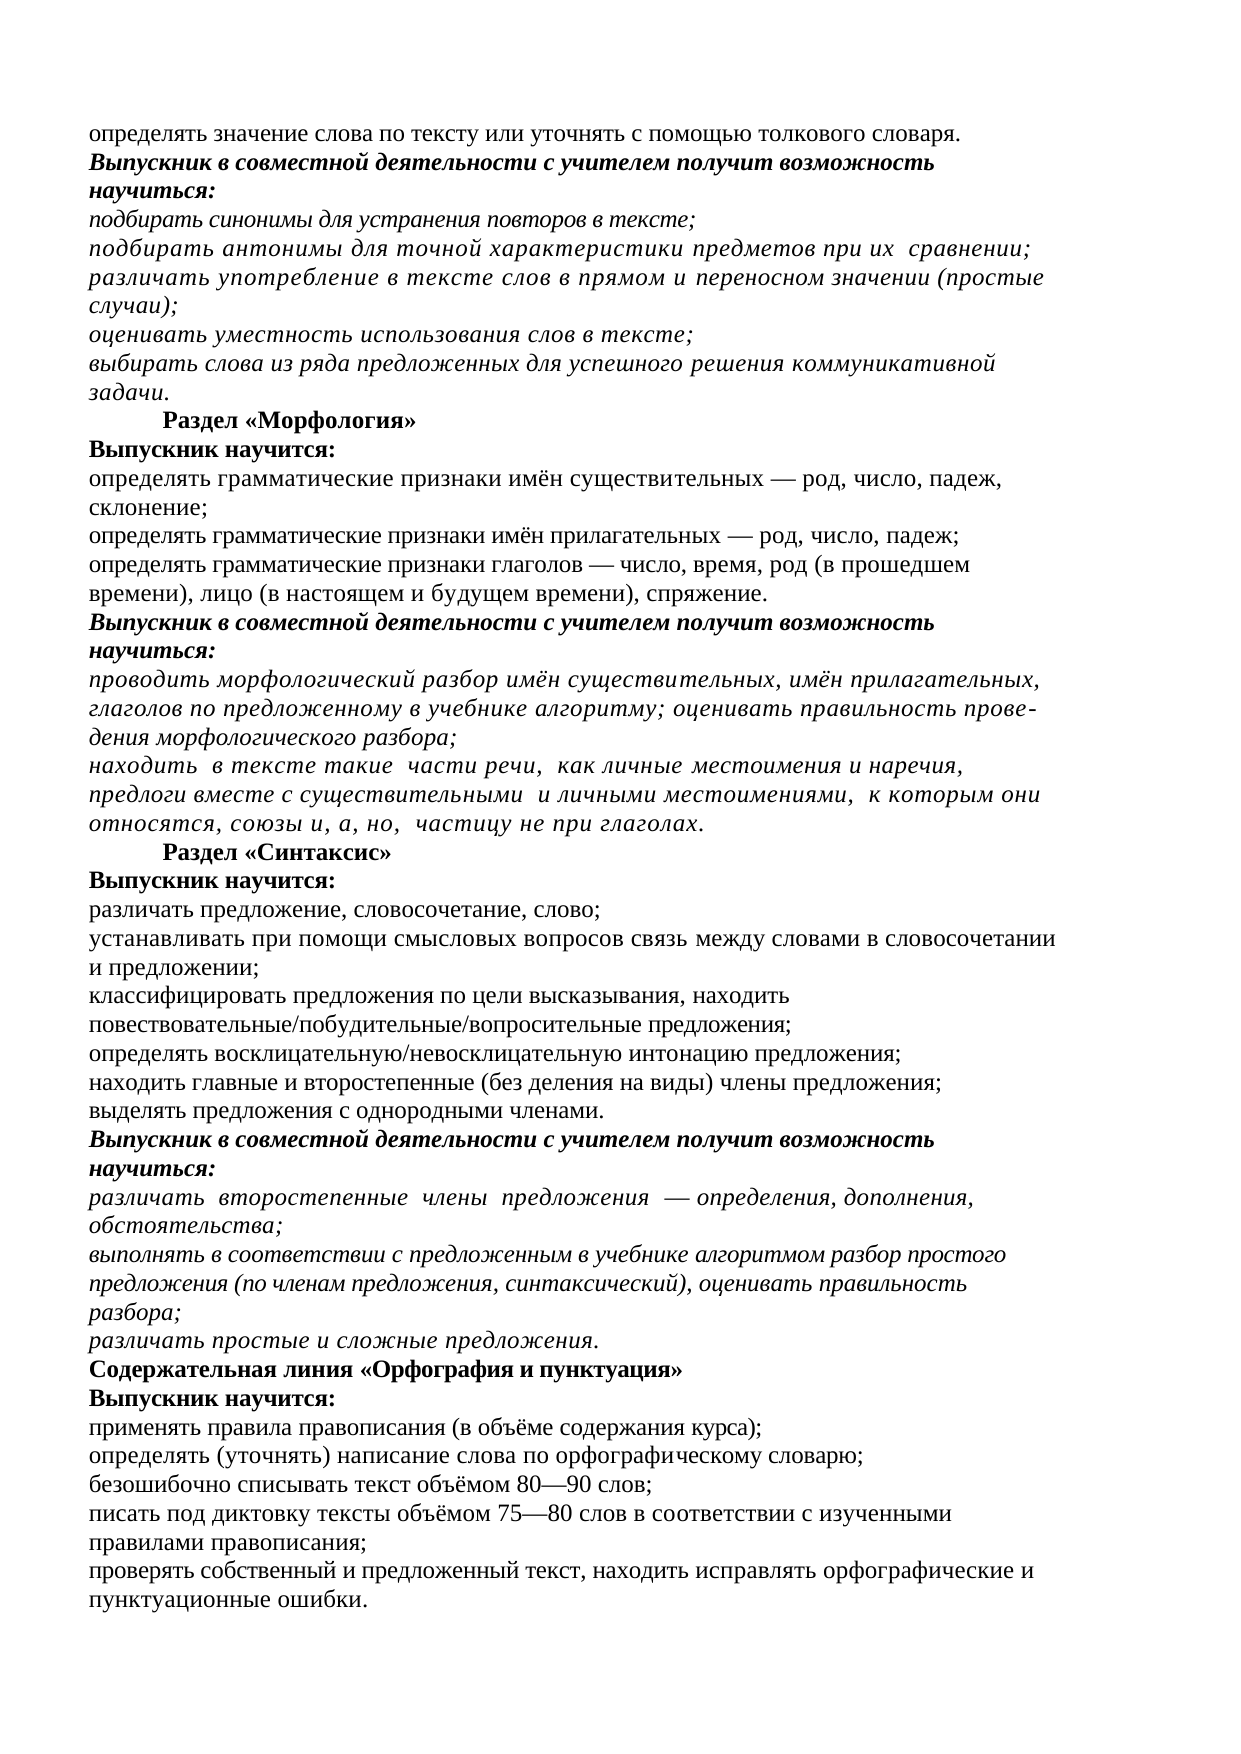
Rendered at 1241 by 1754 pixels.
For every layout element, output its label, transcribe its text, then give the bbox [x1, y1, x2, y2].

text определять (уточнять) написание слова по орфографическому словарю; [88, 1441, 1063, 1469]
text Выпускник в совместной деятельности с учителем получит возможность научиться: [88, 1124, 1063, 1182]
text писать под диктовку тексты объёмом 75—80 слов в соответствии с изученными правилами правописания; [88, 1498, 1063, 1556]
text проверять собственный и предложенный текст, находить исправлять орфографические и пунктуационные ошибки. [88, 1556, 1063, 1613]
text различать употребление в тексте слов в прямом и переносном значении (простые случаи); [88, 262, 1063, 319]
text различать второстепенные члены предложения — определения, дополнения, обстоятельства; [88, 1182, 1063, 1239]
text выделять предложения с однородными членами. [88, 1096, 1063, 1124]
text находить в тексте такие части речи, как личные местоимения и наречия, предлоги вместе с существительными и личными местоимениями, к которым они относятся, союзы и, а, но, частицу не при глаголах. [88, 751, 1063, 837]
text различать предложение, словосочетание, слово; [88, 894, 1063, 923]
text применять правила правописания (в объёме содержания курса); [88, 1412, 1063, 1441]
text подбирать синонимы для устранения повторов в тексте; [88, 204, 1063, 233]
text подбирать антонимы для точной характеристики предметов при их сравнении; [88, 233, 1063, 262]
text Выпускник научится: [88, 866, 1063, 894]
text Выпускник в совместной деятельности с учителем получит возможность научиться: [88, 147, 1063, 204]
text Раздел «Синтаксис» [88, 837, 1063, 866]
text Содержательная линия «Орфография и пунктуация» [88, 1354, 1063, 1383]
text безошибочно списывать текст объёмом 80—90 слов; [88, 1469, 1063, 1498]
text классифицировать предложения по цели высказывания, находить повествовательные/побудительные/вопросительные предложения; [88, 981, 1063, 1038]
text определять восклицательную/невосклицательную интонацию предложения; [88, 1038, 1063, 1067]
text Раздел «Морфология» [88, 406, 1063, 434]
text определять грамматические признаки имён существительных — род, число, падеж, склонение; [88, 463, 1063, 521]
text определять грамматические признаки имён прилагательных — род, число, падеж; [88, 521, 1063, 549]
text проводить морфологический разбор имён существительных, имён прилагательных, глаголов по предложенному в учебнике алгоритму; оценивать правильность проведения морфологического разбора; [88, 664, 1063, 751]
text определять грамматические признаки глаголов — число, время, род (в прошедшем времени), лицо (в настоящем и будущем времени), спряжение. [88, 549, 1063, 607]
text определять значение слова по тексту или уточнять с помощью толкового словаря. [88, 118, 1063, 147]
text выбирать слова из ряда предложенных для успешного решения коммуникативной задачи. [88, 348, 1063, 406]
text Выпускник в совместной деятельности с учителем получит возможность научиться: [88, 607, 1063, 664]
text Выпускник научится: [88, 434, 1063, 463]
text выполнять в соответствии с предложенным в учебнике алгоритмом разбор простого предложения (по членам предложения, синтаксический), оценивать правильность разбора; [88, 1239, 1063, 1326]
text различать простые и сложные предложения. [88, 1326, 1063, 1354]
text устанавливать при помощи смысловых вопросов связь между словами в словосочетании и предложении; [88, 923, 1063, 981]
text оценивать уместность использования слов в тексте; [88, 319, 1063, 348]
text находить главные и второстепенные (без деления на виды) члены предложения; [88, 1067, 1063, 1096]
text Выпускник научится: [88, 1383, 1063, 1412]
